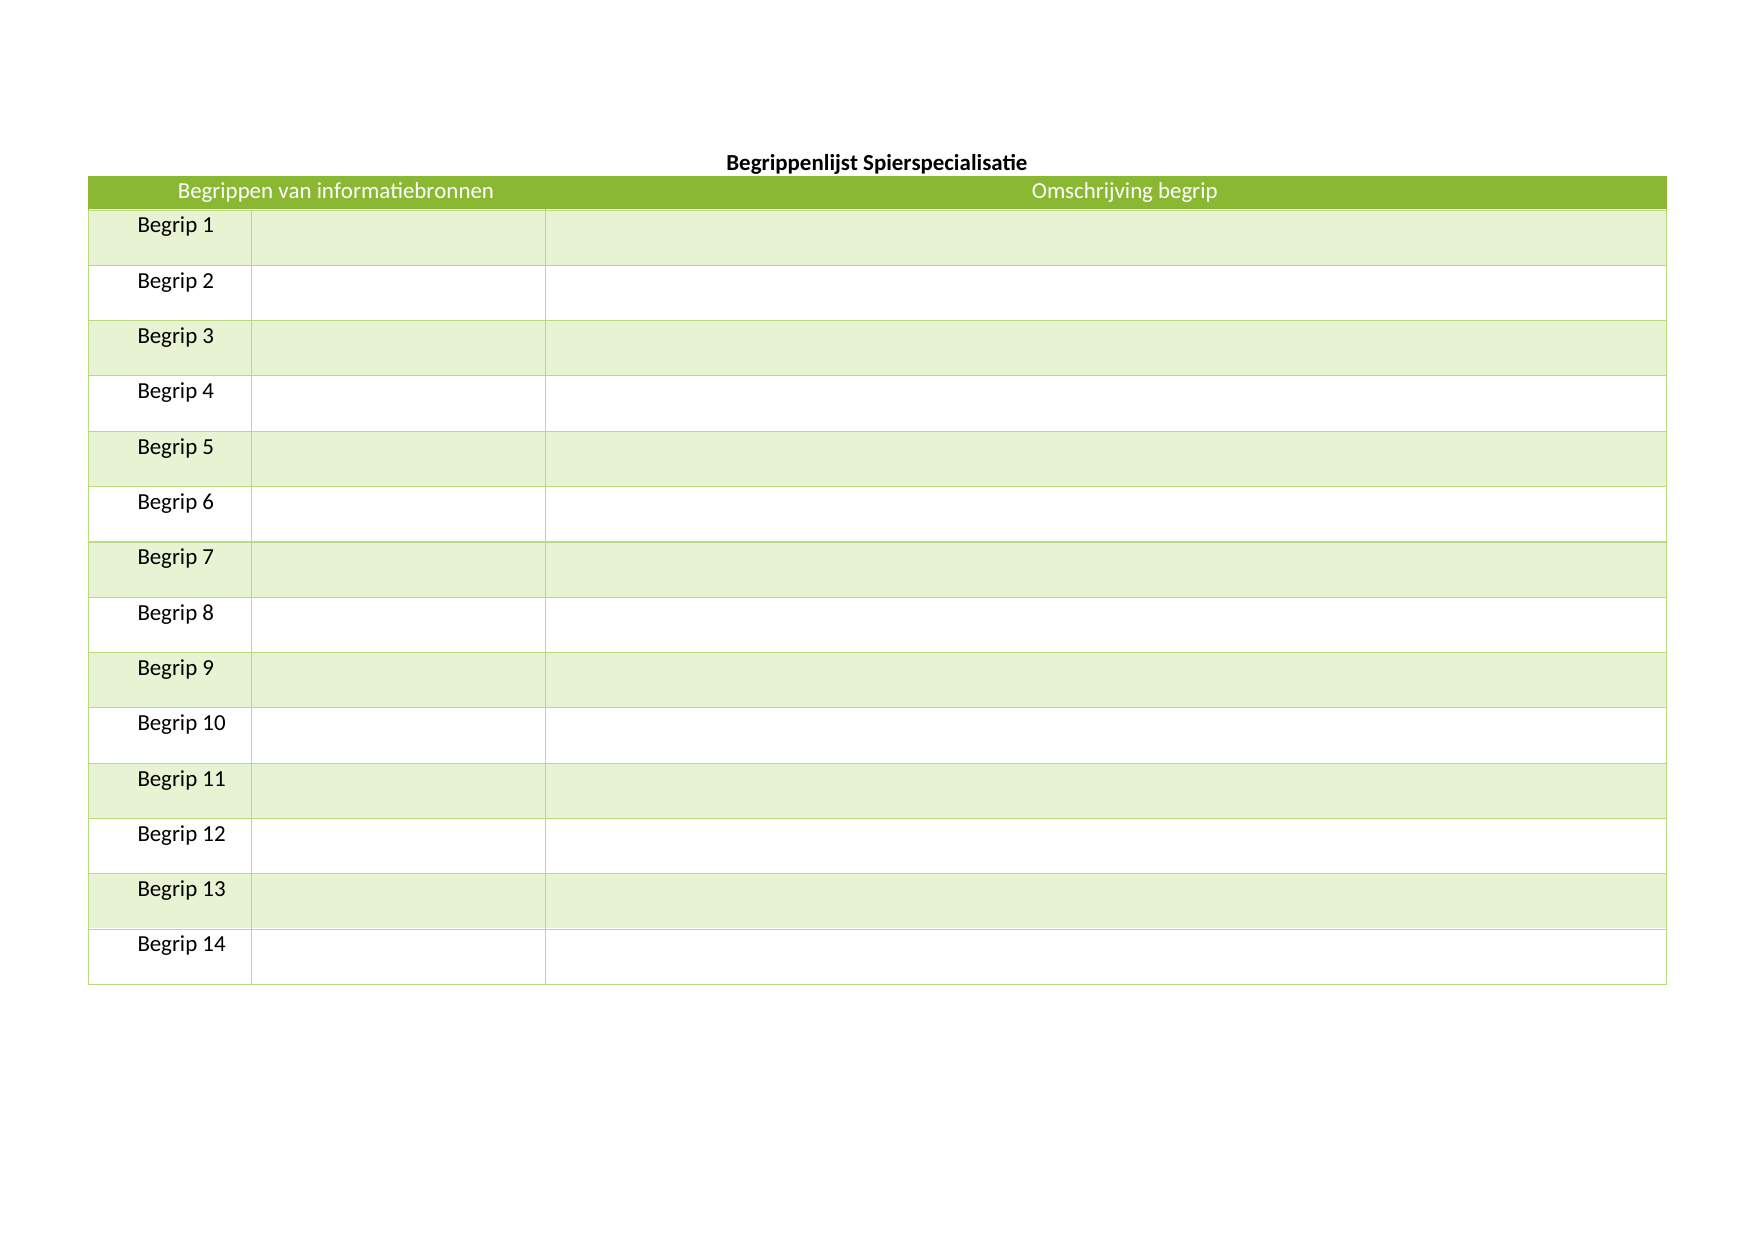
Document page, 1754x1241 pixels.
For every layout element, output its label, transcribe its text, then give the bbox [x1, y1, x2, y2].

table_cell Begrip 6 [89, 487, 251, 541]
table_cell Begrip 1 [89, 211, 251, 265]
table_cell [546, 764, 1666, 818]
table_cell [252, 266, 545, 320]
table_cell Begrip 10 [89, 708, 251, 763]
table_cell Begrip 7 [89, 543, 251, 597]
table_header Begrippen van informatiebronnen [89, 177, 545, 209]
table_cell [546, 432, 1666, 486]
table_cell [252, 874, 545, 928]
text Begrippenlijst Spierspecialisatie [148, 148, 1606, 176]
table_cell [546, 543, 1666, 597]
table_cell Begrip 11 [89, 764, 251, 818]
table_cell Begrip 5 [89, 432, 251, 486]
table_header Omschrijving begrip [546, 177, 1666, 209]
table_cell [546, 819, 1666, 873]
table_cell [252, 376, 545, 431]
table_cell Begrip 3 [89, 321, 251, 375]
table_cell [546, 930, 1666, 984]
table_cell [252, 487, 545, 541]
table_cell [252, 321, 545, 375]
table_cell [252, 432, 545, 486]
table_cell [546, 321, 1666, 375]
table_cell [252, 598, 545, 652]
table_cell [252, 543, 545, 597]
table_cell [546, 874, 1666, 928]
table_cell Begrip 8 [89, 598, 251, 652]
table_cell [546, 708, 1666, 763]
table_cell [252, 764, 545, 818]
table_cell Begrip 14 [89, 930, 251, 984]
table_cell Begrip 4 [89, 376, 251, 431]
table_cell Begrip 13 [89, 874, 251, 928]
table_cell [546, 487, 1666, 541]
table_cell [252, 708, 545, 763]
table_cell [546, 376, 1666, 431]
table_cell [252, 653, 545, 707]
table_cell [546, 598, 1666, 652]
table_cell [252, 930, 545, 984]
table_cell [546, 211, 1666, 265]
table_cell Begrip 12 [89, 819, 251, 873]
table_cell [546, 653, 1666, 707]
table_cell Begrip 9 [89, 653, 251, 707]
table_cell [252, 211, 545, 265]
table_cell [252, 819, 545, 873]
table_cell [546, 266, 1666, 320]
table_cell Begrip 2 [89, 266, 251, 320]
